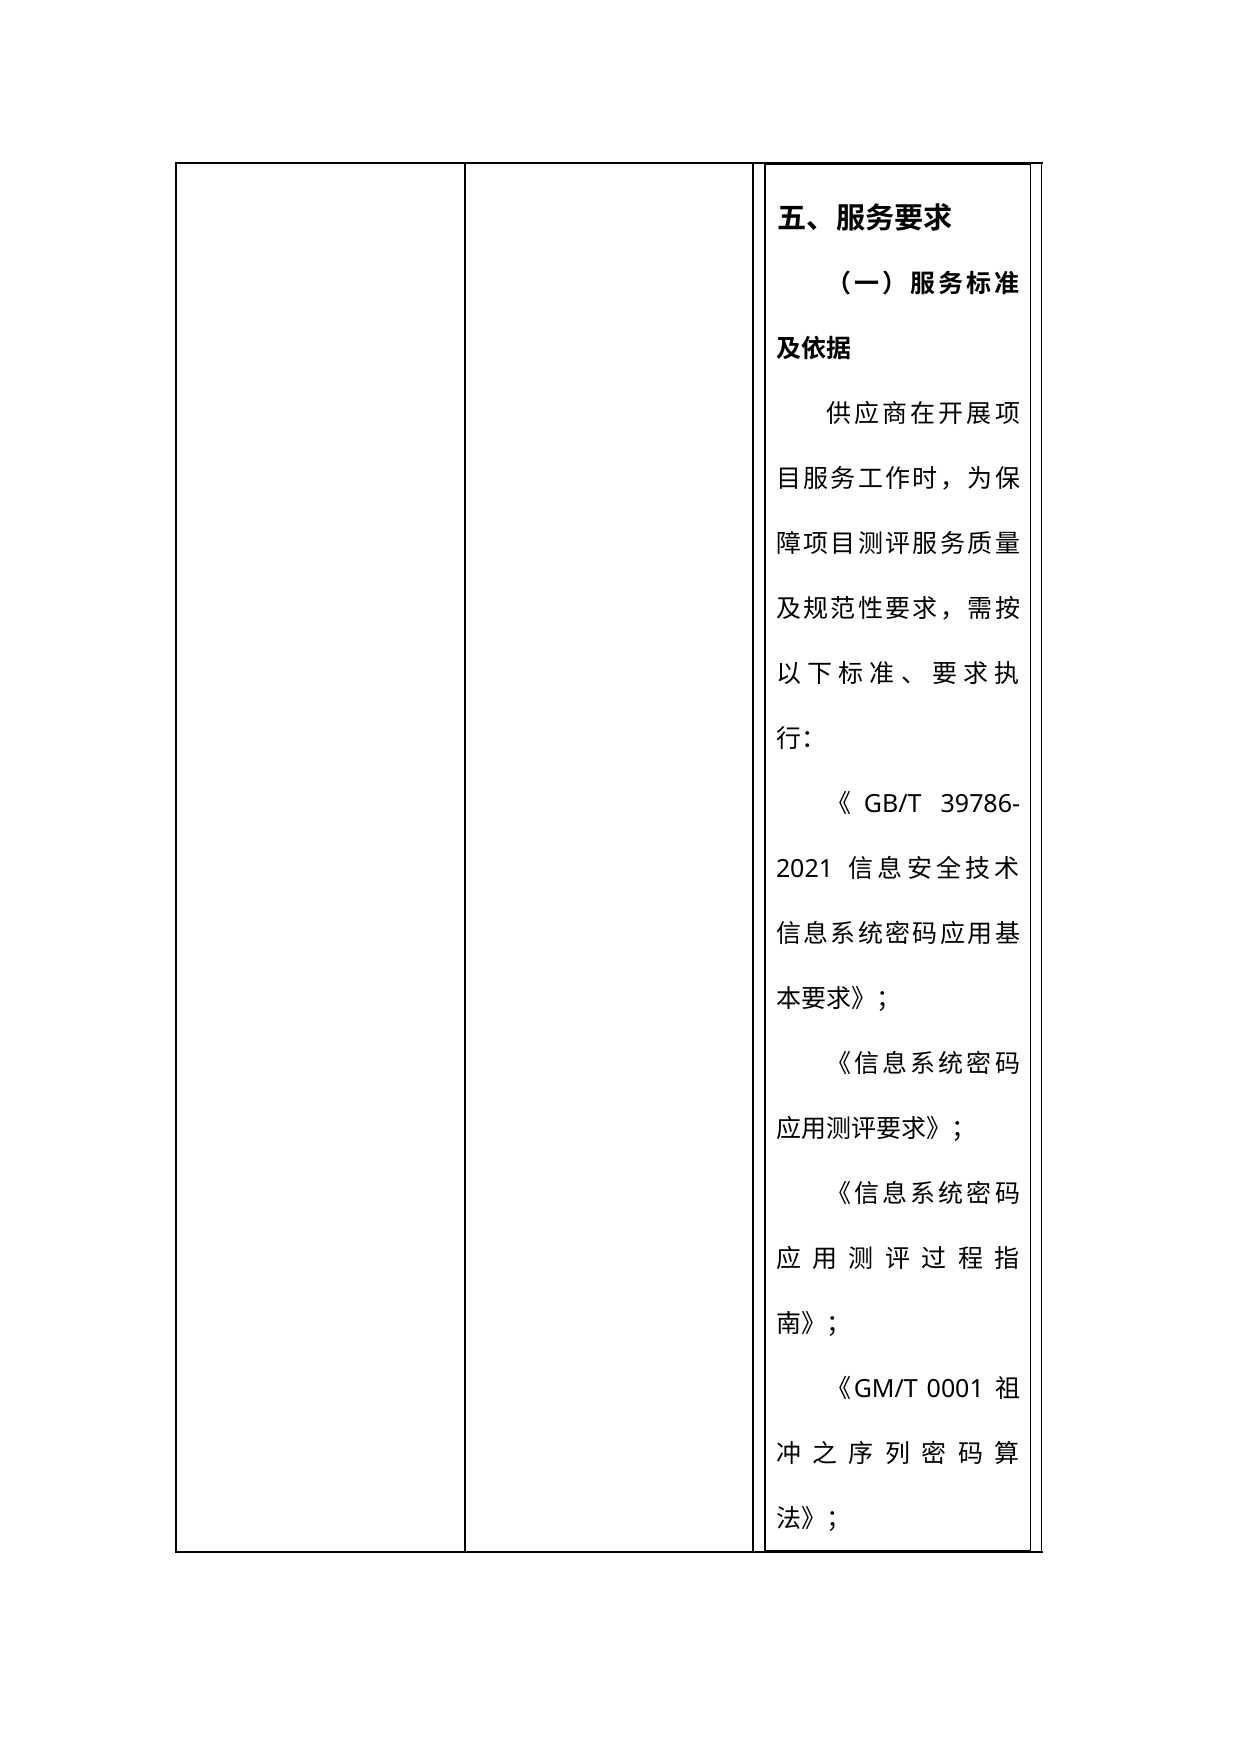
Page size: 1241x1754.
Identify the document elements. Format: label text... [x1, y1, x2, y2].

table_cell [754, 164, 764, 1551]
table_cell [466, 164, 752, 1551]
table_cell [1031, 164, 1041, 1551]
table_cell [766, 165, 1030, 1550]
table_cell 1 [177, 164, 464, 1551]
